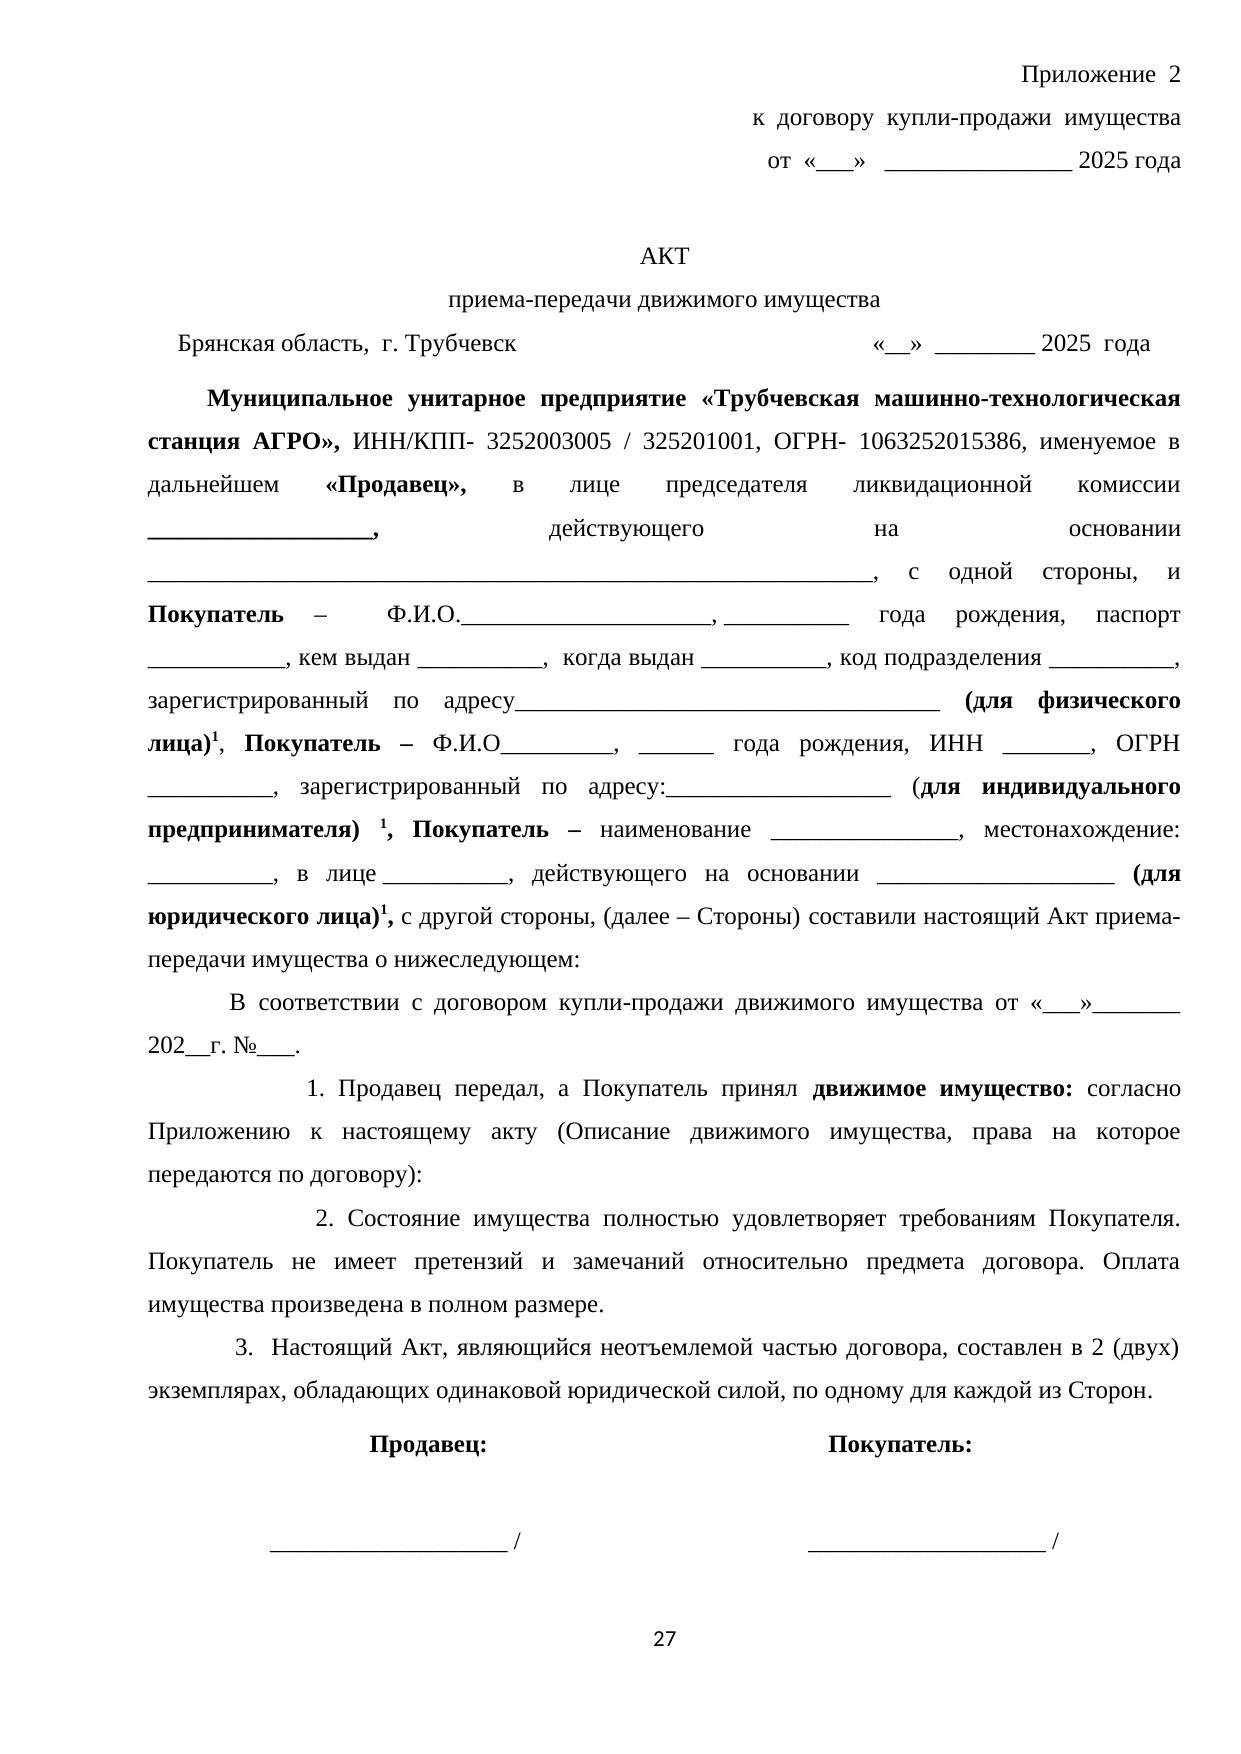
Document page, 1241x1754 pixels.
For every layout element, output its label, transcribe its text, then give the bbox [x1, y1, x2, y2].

text приема-передачи движимого имущества [148, 284, 1181, 313]
text ___________________ / ___________________ / [148, 1526, 1181, 1554]
text к договору купли-продажи имущества [148, 102, 1181, 131]
text Муниципальное унитарное предприятие «Трубчевская машинно-технологическая станция АГРО», ИНН/КПП- 3252003005 / 325201001, ОГРН- 1063252015386, именуемое в дальнейшем «Продавец», в лице председателя ликвидационной комиссии __________________, действующего на основании __________________________________________________________, с одной стороны, и Покупатель – Ф.И.О.____________________, __________ года рождения, паспорт ___________, кем выдан __________, когда выдан __________, код подразделения __________, зарегистрированный по адресу__________________________________ (для физического лица)1, Покупатель – Ф.И.О_________, ______ года рождения, ИНН _______, ОГРН __________, зарегистрированный по адресу:__________________ (для индивидуального предпринимателя) 1, Покупатель – наименование _______________, местонахождение: __________, в лице __________, действующего на основании ___________________ (для юридического лица)1, с другой стороны, (далее – Стороны) составили настоящий Акт приема-передачи имущества о нижеследующем: [148, 383, 1181, 973]
text 3. Настоящий Акт, являющийся неотъемлемой частью договора, составлен в 2 (двух) экземплярах, обладающих одинаковой юридической силой, по одному для каждой из Сторон. [148, 1332, 1181, 1404]
text 2. Состояние имущества полностью удовлетворяет требованиям Покупателя. Покупатель не имеет претензий и замечаний относительно предмета договора. Оплата имущества произведена в полном размере. [148, 1203, 1181, 1318]
table_header Покупатель: [664, 1418, 1136, 1483]
text от «___» _______________ 2025 года [148, 145, 1181, 174]
text 1. Продавец передал, а Покупатель принял движимое имущество: согласно Приложению к настоящему акту (Описание движимого имущества, права на которое передаются по договору): [148, 1073, 1181, 1188]
text В соответствии с договором купли-продажи движимого имущества от «___»_______ 202__г. №___. [148, 987, 1181, 1059]
table_header Продавец: [193, 1418, 664, 1483]
text Приложение 2 [148, 59, 1181, 88]
text Брянская область, г. Трубчевск «__» ________ 2025 года [177, 328, 1181, 356]
text АКТ [148, 241, 1181, 270]
